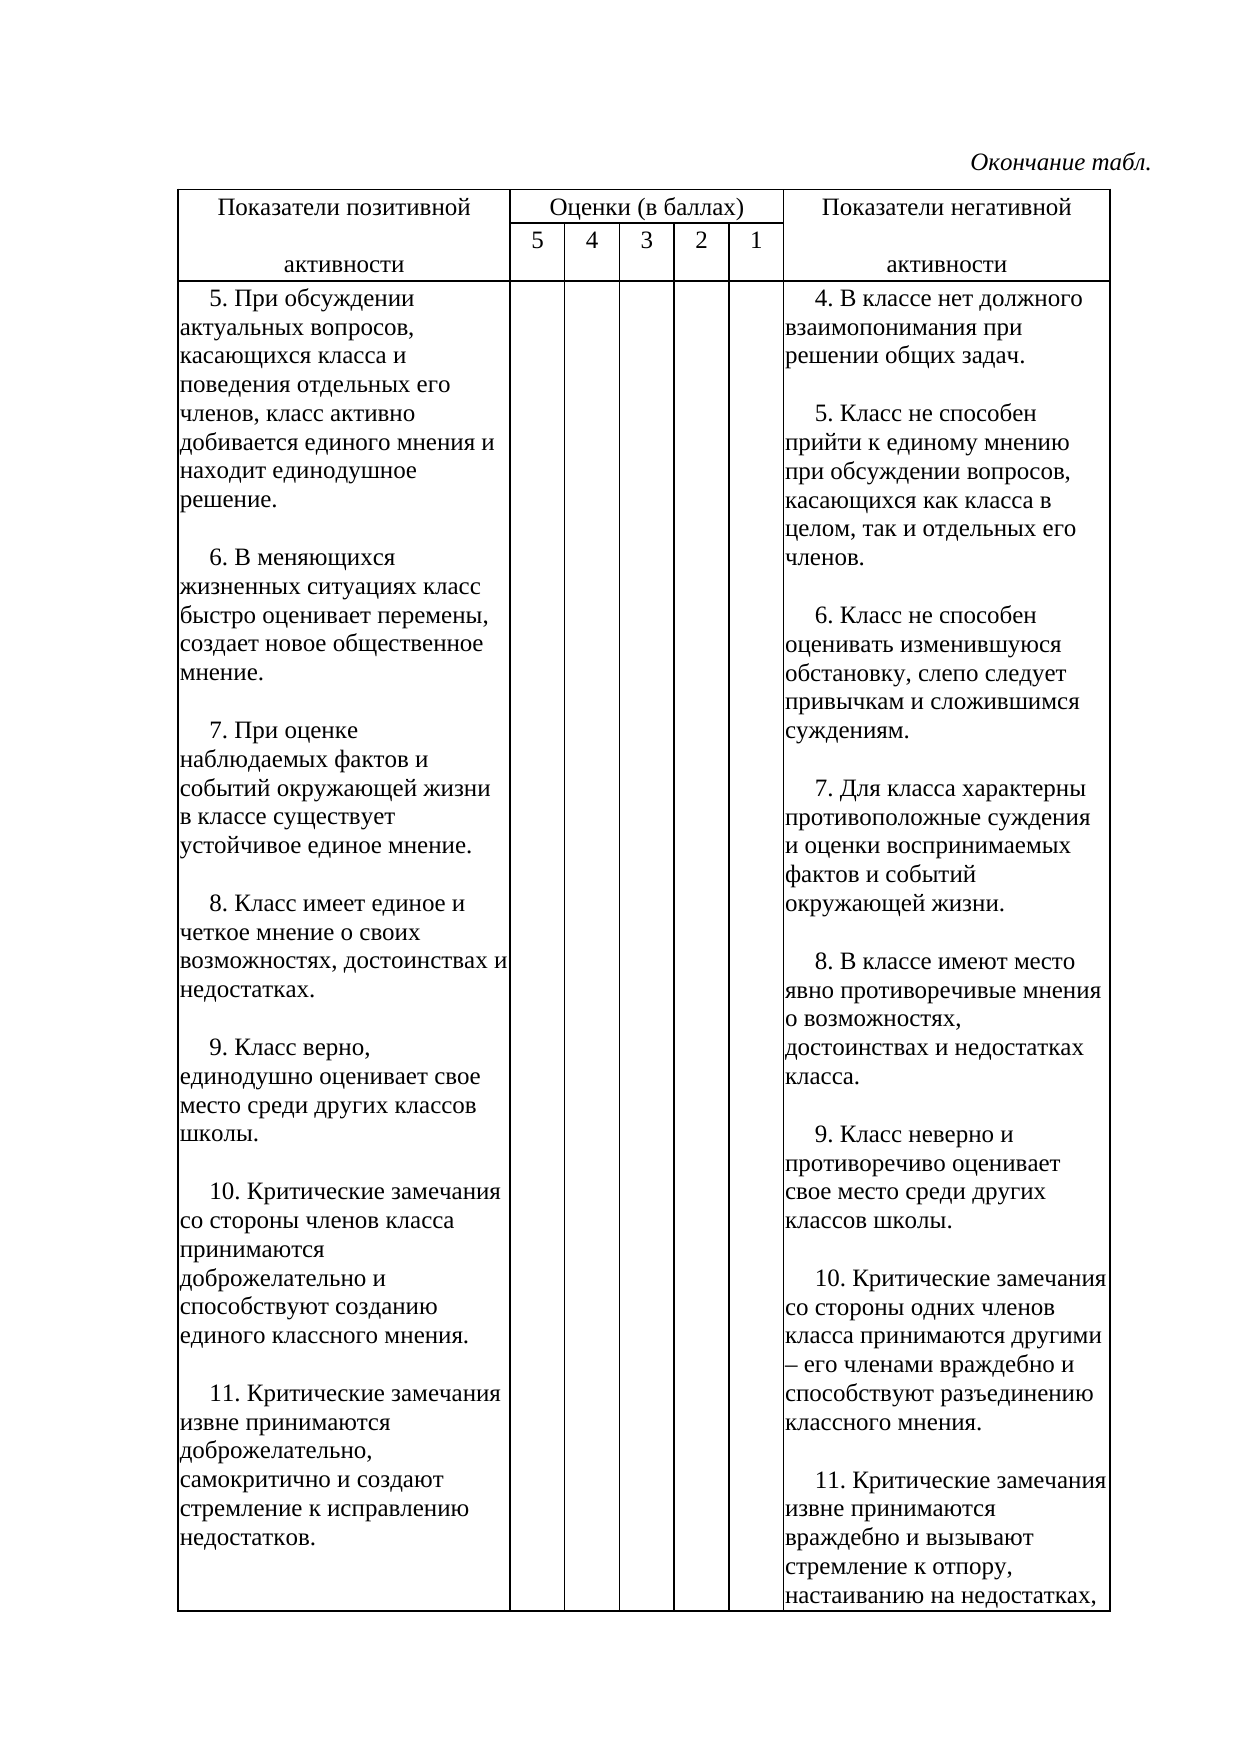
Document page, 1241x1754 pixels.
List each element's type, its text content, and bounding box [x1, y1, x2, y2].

table_header Показатели позитивной активности [179, 190, 509, 280]
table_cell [784, 282, 1109, 1610]
table_cell 5 [511, 224, 564, 280]
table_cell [179, 282, 509, 1610]
text Окончание табл. [177, 147, 1152, 176]
table_cell 1 [730, 224, 783, 280]
table_cell [565, 282, 619, 1610]
table_cell 4 [565, 224, 619, 280]
table_cell 2 [675, 224, 728, 280]
table_cell [675, 282, 728, 1610]
table_header Оценки (в баллах) [511, 190, 783, 222]
table_header Показатели негативной активности [784, 190, 1109, 280]
table_cell [730, 282, 783, 1610]
table_cell [511, 282, 564, 1610]
table_cell 3 [620, 224, 673, 280]
table_cell [620, 282, 673, 1610]
